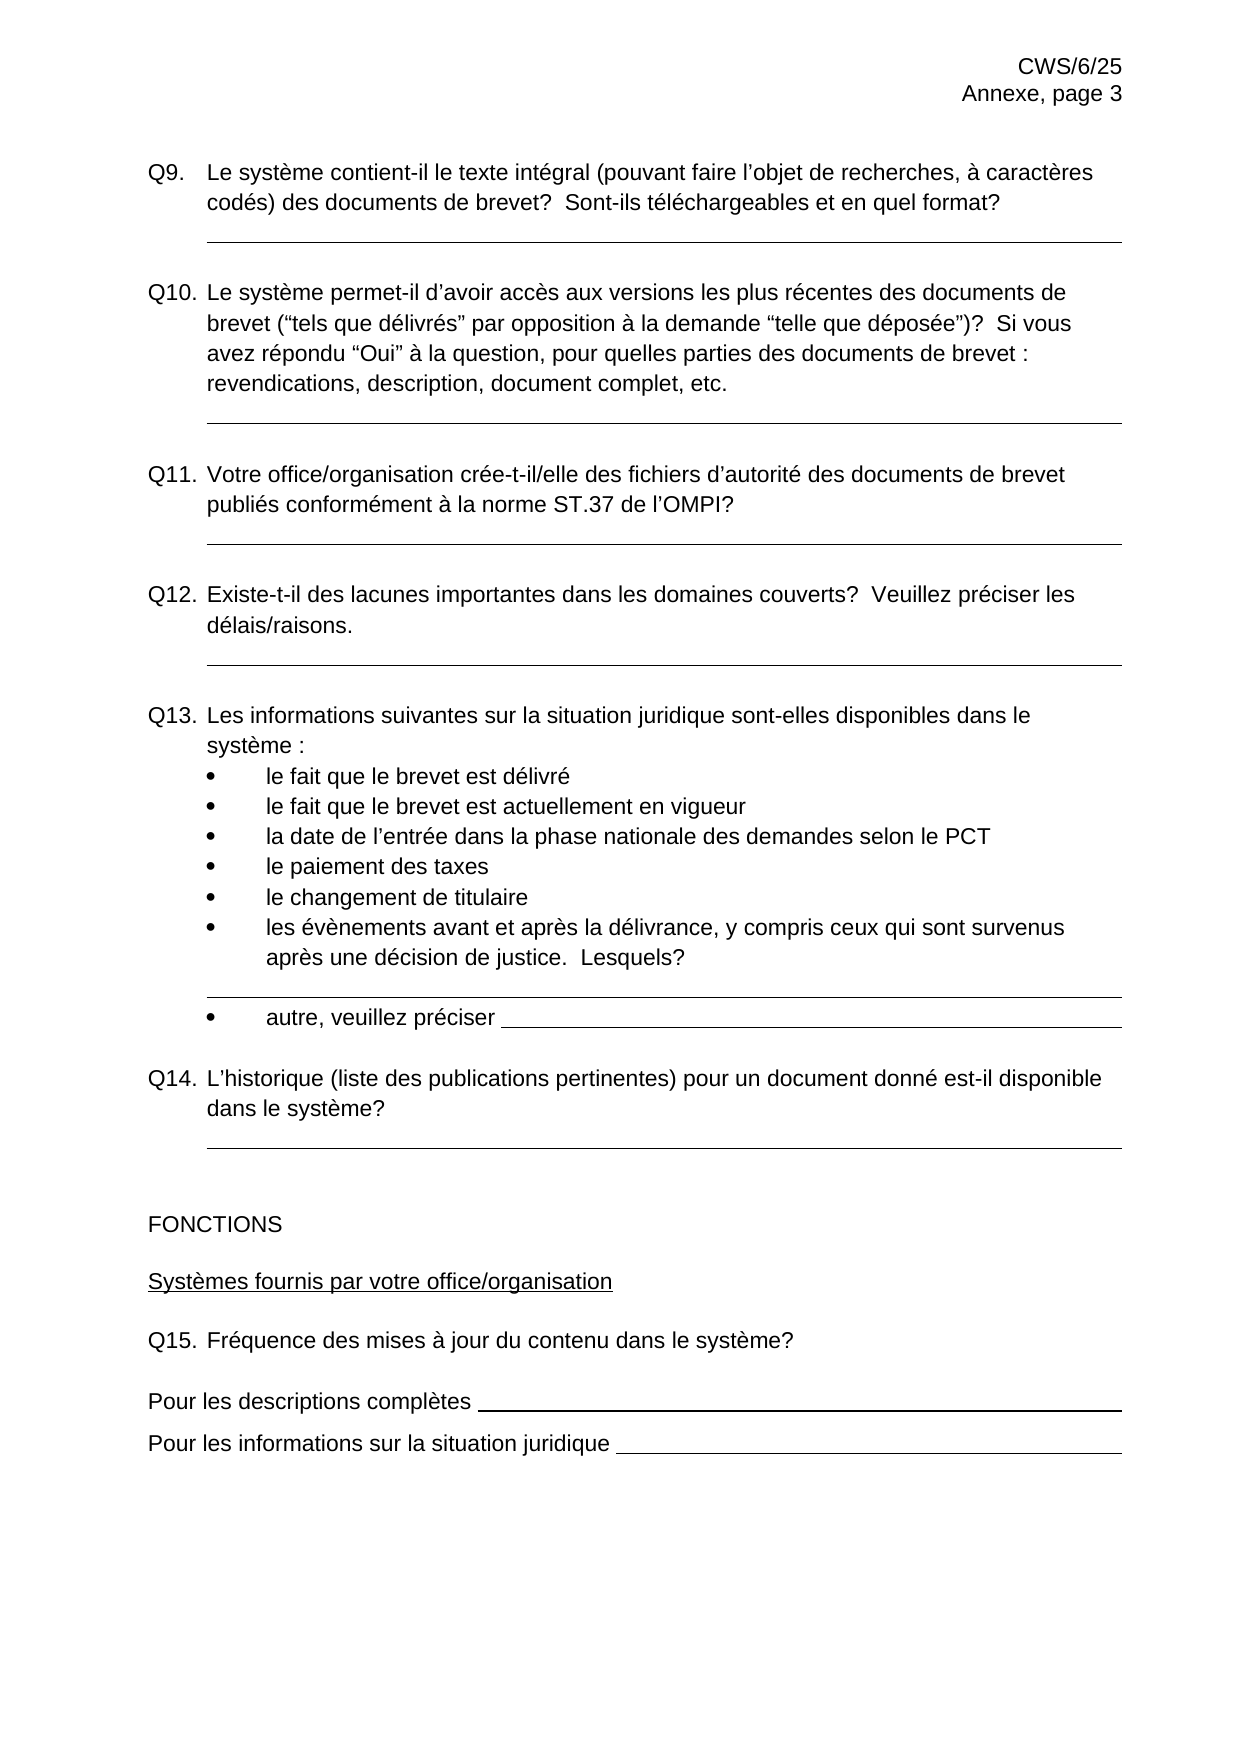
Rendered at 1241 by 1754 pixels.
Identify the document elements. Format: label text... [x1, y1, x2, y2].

list Le système permet-il d’avoir accès aux versions les plus récentes des documents de brevet (“tels que délivrés” par opposition à la demande “telle que déposée”)? Si vous avez répondu “Oui” à la question, pour quelles parties des documents de brevet : revendications, description, document complet, etc. [148, 279, 1122, 427]
subtitle FONCTIONS [148, 1211, 1122, 1237]
list Fréquence des mises à jour du contenu dans le système? [148, 1327, 1122, 1353]
list L’historique (liste des publications pertinentes) pour un document donné est-il disponible dans le système? [148, 1065, 1122, 1152]
text Pour les descriptions complètes [148, 1388, 1122, 1414]
list la date de l’entrée dans la phase nationale des demandes selon le PCT [207, 823, 1122, 849]
list le changement de titulaire [207, 883, 1122, 910]
list autre, veuillez préciser [207, 1004, 1122, 1031]
list Les informations suivantes sur la situation juridique sont-elles disponibles dans le système : [148, 702, 1122, 759]
list les évènements avant et après la délivrance, y compris ceux qui sont survenus après une décision de justice. Lesquels? [207, 914, 1122, 970]
subtitle Systèmes fournis par votre office/organisation [148, 1268, 1122, 1294]
text Pour les informations sur la situation juridique [148, 1430, 1122, 1457]
list Votre office/organisation crée-t-il/elle des fichiers d’autorité des documents de brevet publiés conformément à la norme ST.37 de l’OMPI? [148, 461, 1122, 547]
list le paiement des taxes [207, 853, 1122, 880]
list Le système contient-il le texte intégral (pouvant faire l’objet de recherches, à caractères codés) des documents de brevet? Sont-ils téléchargeables et en quel format? [148, 158, 1122, 245]
list le fait que le brevet est actuellement en vigueur [207, 793, 1122, 819]
list Existe-t-il des lacunes importantes dans les domaines couverts? Veuillez préciser les délais/raisons. [148, 581, 1122, 668]
list le fait que le brevet est délivré [207, 763, 1122, 789]
